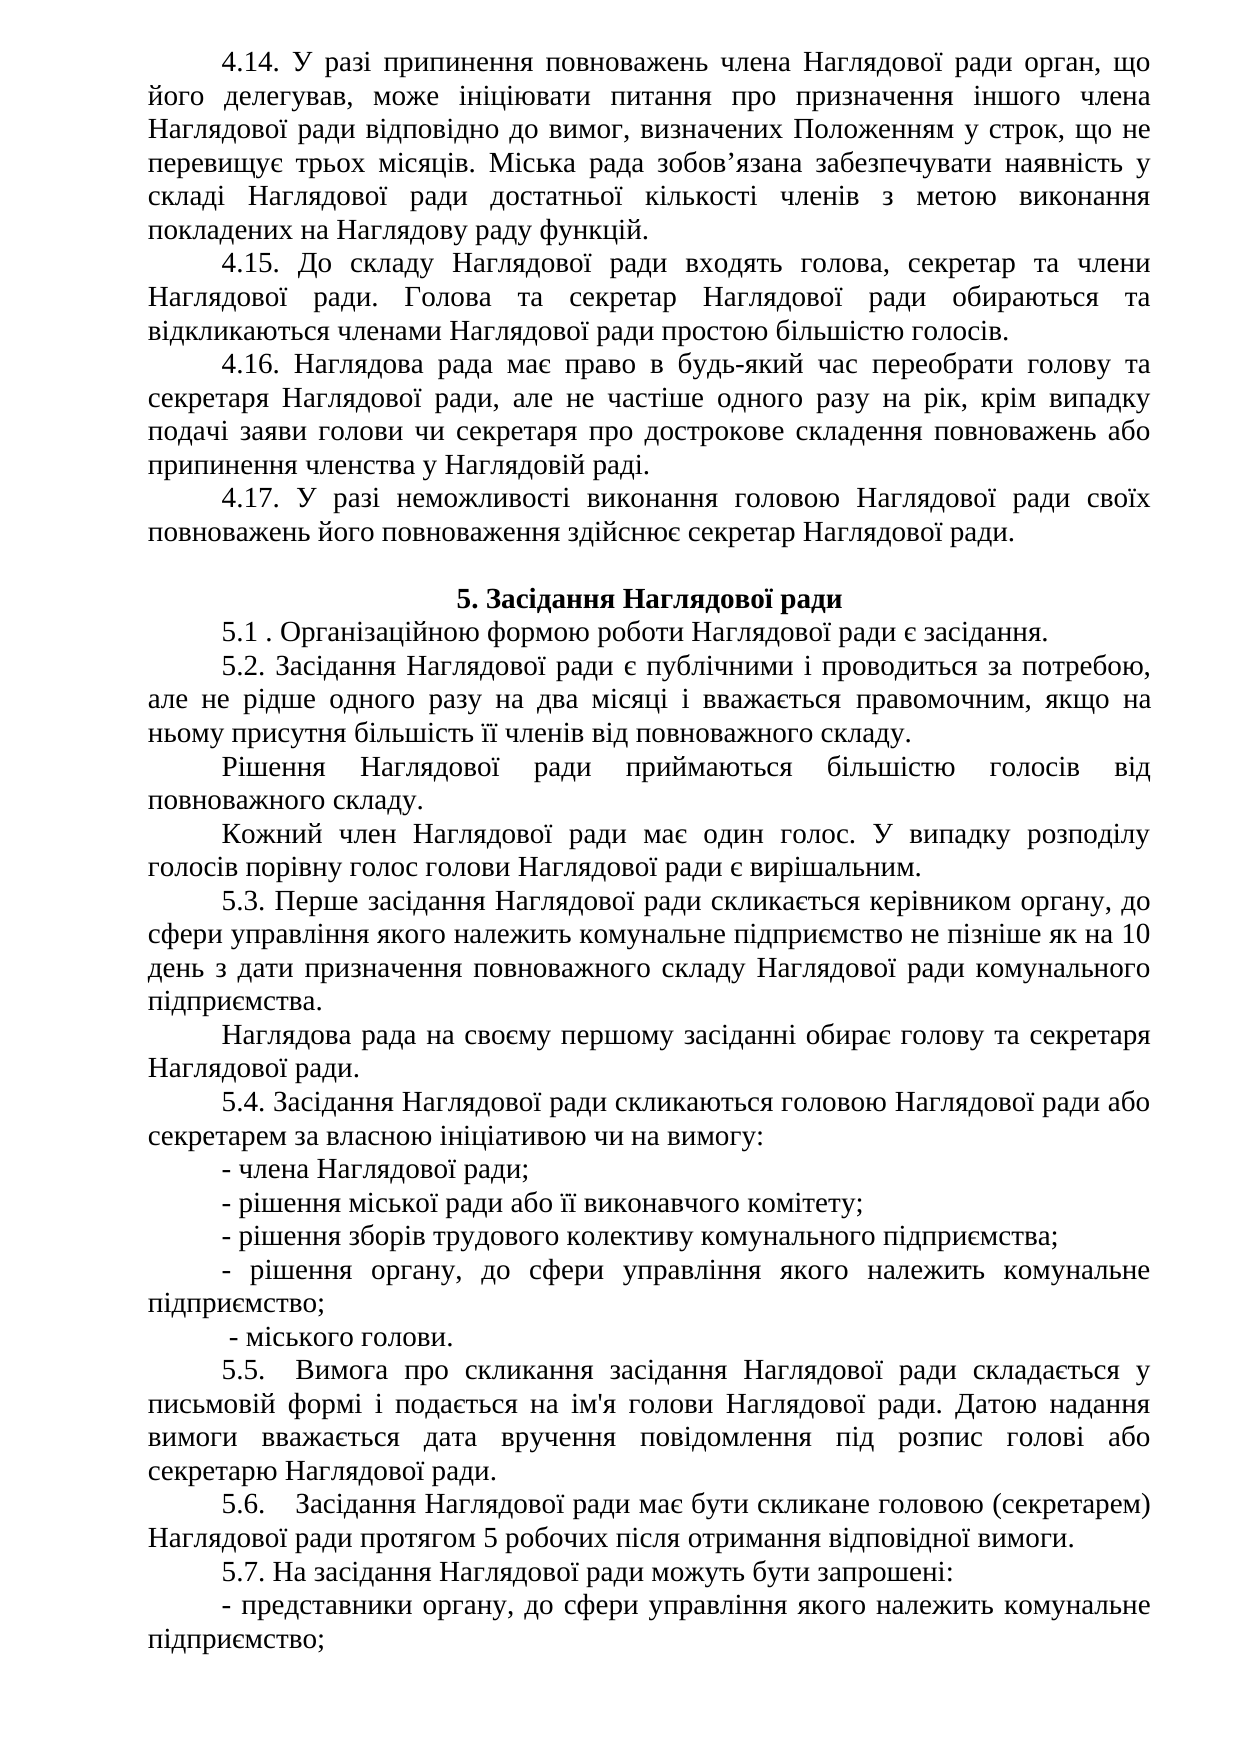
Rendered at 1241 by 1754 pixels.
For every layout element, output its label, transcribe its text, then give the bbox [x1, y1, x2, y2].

text - рішення органу, до сфери управління якого належить комунальне підприємство; [148, 1252, 1152, 1319]
text 5.2. Засідання Наглядової ради є публічними i проводиться за потребою, але не рідше одного разу на два місяці i вважається правомочним, якщо на ньому присутня більшість її членів від повноважного складу. [148, 648, 1152, 749]
text Кожний член Наглядової ради має один голос. У випадку розподілу голосів порівну голос голови Наглядової ради є вирішальним. [148, 816, 1152, 883]
text 5. Засідання Наглядової ради [148, 581, 1152, 614]
text - представники органу, до сфери управління якого належить комунальне підприємство; [148, 1587, 1152, 1654]
text 5.7. На засідання Наглядової ради можуть бути запрошені: [148, 1554, 1152, 1587]
text 4.17. У paзі неможливості виконання головою Наглядової ради своїх повноважень його повноваження здійснює секретар Наглядової ради. [148, 480, 1152, 547]
list Засідання Наглядової ради має бути скликане головою (секретарем) Наглядової ради протягом 5 робочих після отримання відповідної вимоги. [148, 1487, 1152, 1554]
text - рішення міської ради або її виконавчого комітету; [148, 1185, 1152, 1218]
text 5.3. Перше засідання Наглядової ради скликається керівником органу, до сфери управління якого належить комунальне підприємство не пізніше як на 10 день з дати призначення повноважного складу Наглядової ради комунального підприємства. [148, 883, 1152, 1017]
text Наглядова рада на своєму першому засіданні обирає голову та секретаря Наглядової ради. [148, 1017, 1152, 1084]
text 5.4. Засідання Наглядової ради скликаються головою Наглядової ради або секретарем за власною ініціативою чи на вимогу: [148, 1084, 1152, 1151]
text - міського голови. [148, 1319, 1152, 1352]
text - члена Наглядової ради; [148, 1151, 1152, 1185]
text 4.16. Наглядова рада має право в будь-який час переобрати голову та секретаря Наглядової ради, але не частіше одного разу на piк, крім випадку подачі заяви голови чи секретаря про дострокове складення повноважень або припинення членства у Наглядовій paді. [148, 346, 1152, 480]
list Вимога про скликання засідання Наглядової ради складається у письмовій формі і подається на ім'я голови Наглядової ради. Датою надання вимоги вважається дата вручення повідомлення під розпис голові або секретарю Наглядової ради. [148, 1352, 1152, 1487]
text - рішення зборів трудового колективу комунального підприємства; [148, 1218, 1152, 1252]
text 4.15. До складу Наглядової ради входять голова, секретар та члени Наглядової ради. Голова та секретар Наглядової ради обираються та відкликаються членами Наглядової ради простою більшістю голосів. [148, 246, 1152, 346]
text Рішення Наглядової ради приймаються більшістю голосів від повноважного складу. [148, 749, 1152, 816]
text 5.1 . Організаційною формою роботи Наглядової ради є засідання. [148, 614, 1152, 648]
text 4.14. У разі припинення повноважень члена Наглядової ради орган, що його делегував, може ініціювати питання про призначення іншого члена Наглядової ради відповідно до вимог, визначених Положенням у строк, що не перевищує трьох місяців. Міська рада зобов’язана забезпечувати наявність у складі Наглядової ради достатньої кількості членів з метою виконання покладених на Наглядову раду функцій. [148, 44, 1152, 246]
